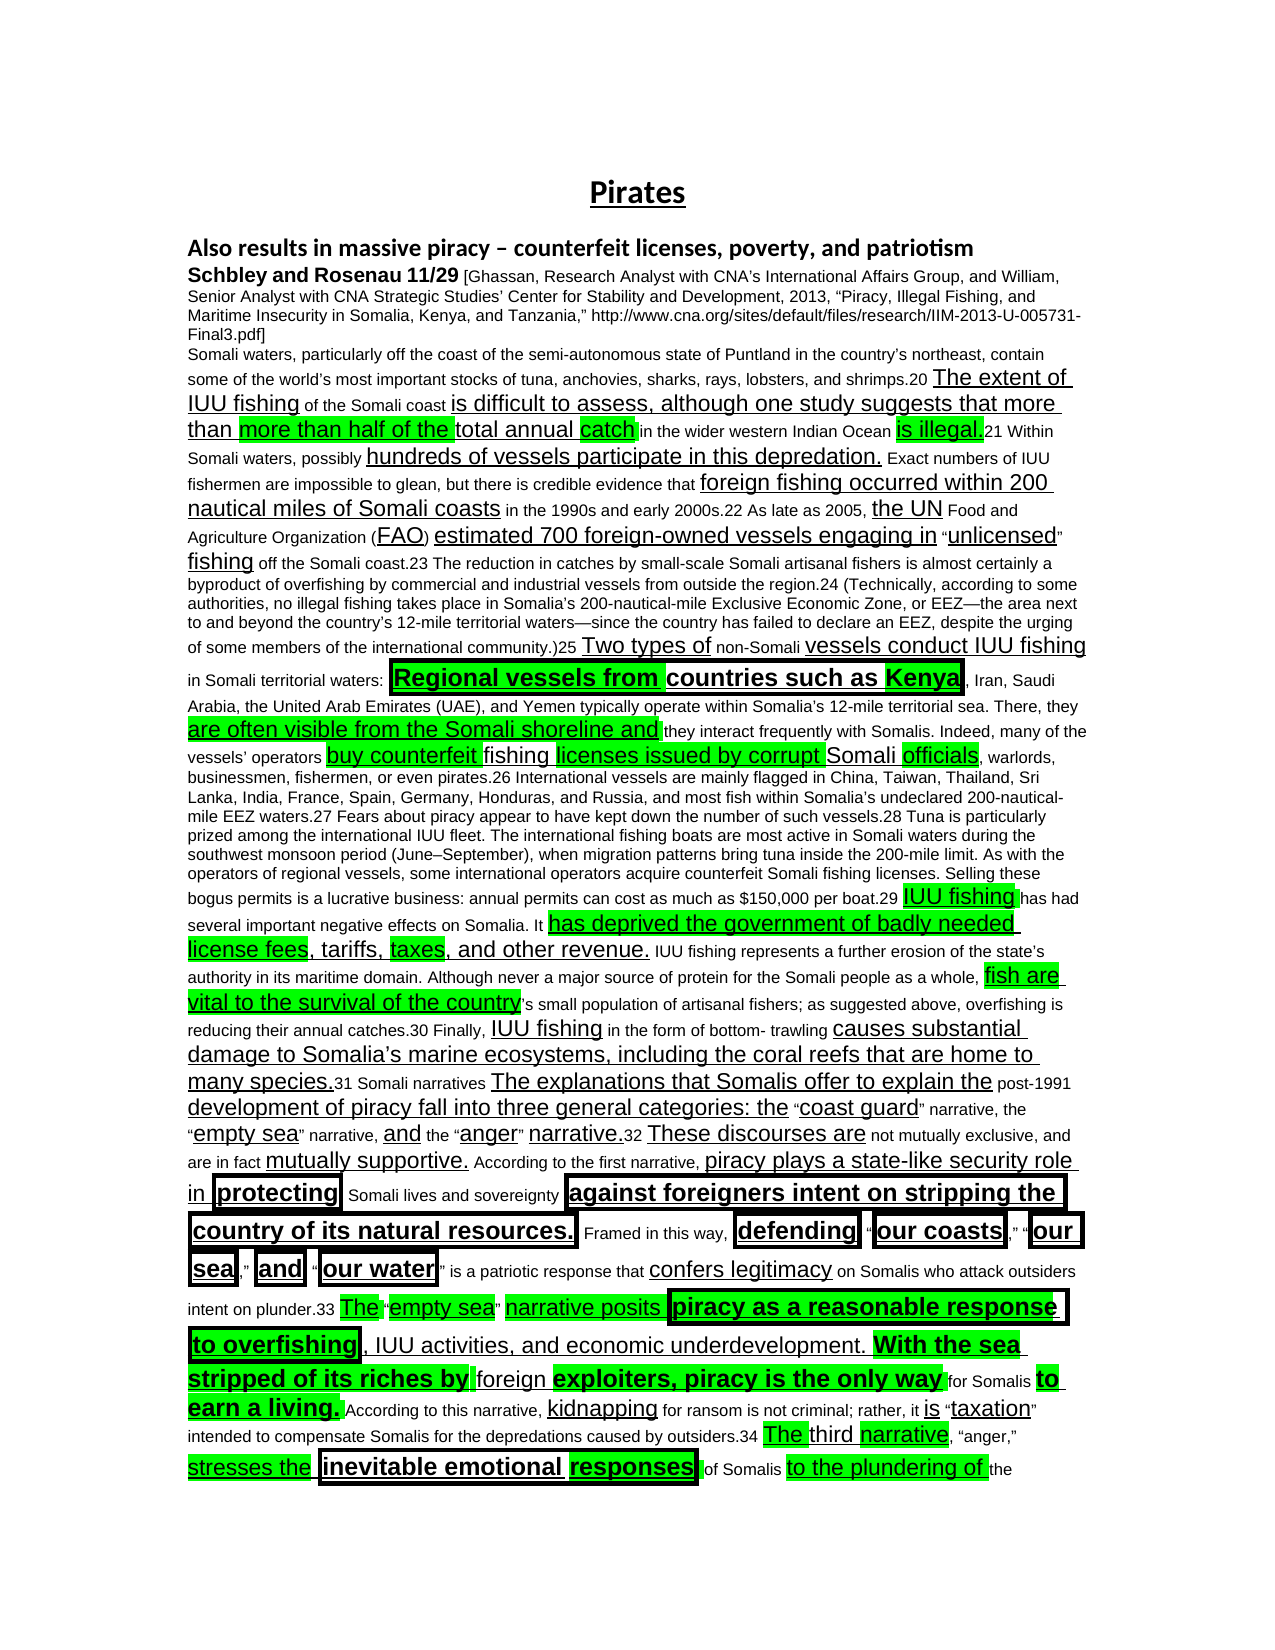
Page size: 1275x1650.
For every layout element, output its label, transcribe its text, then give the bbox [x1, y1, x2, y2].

text Schbley and Rosenau 11/29 [Ghassan, Research Analyst with CNA’s International Affairs Group, and William, Senior Analyst with CNA Strategic Studies’ Center for Stability and Development, 2013, “Piracy, Illegal Fishing, and Maritime Insecurity in Somalia, Kenya, and Tanzania,” http://www.cna.org/sites/default/files/research/IIM-2013-U-005731-Final3.pdf] [187, 263, 1087, 344]
subtitle Also results in massive piracy – counterfeit licenses, poverty, and patriotism [187, 232, 1087, 263]
subtitle Pirates [187, 171, 1087, 212]
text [187, 344, 1087, 1486]
